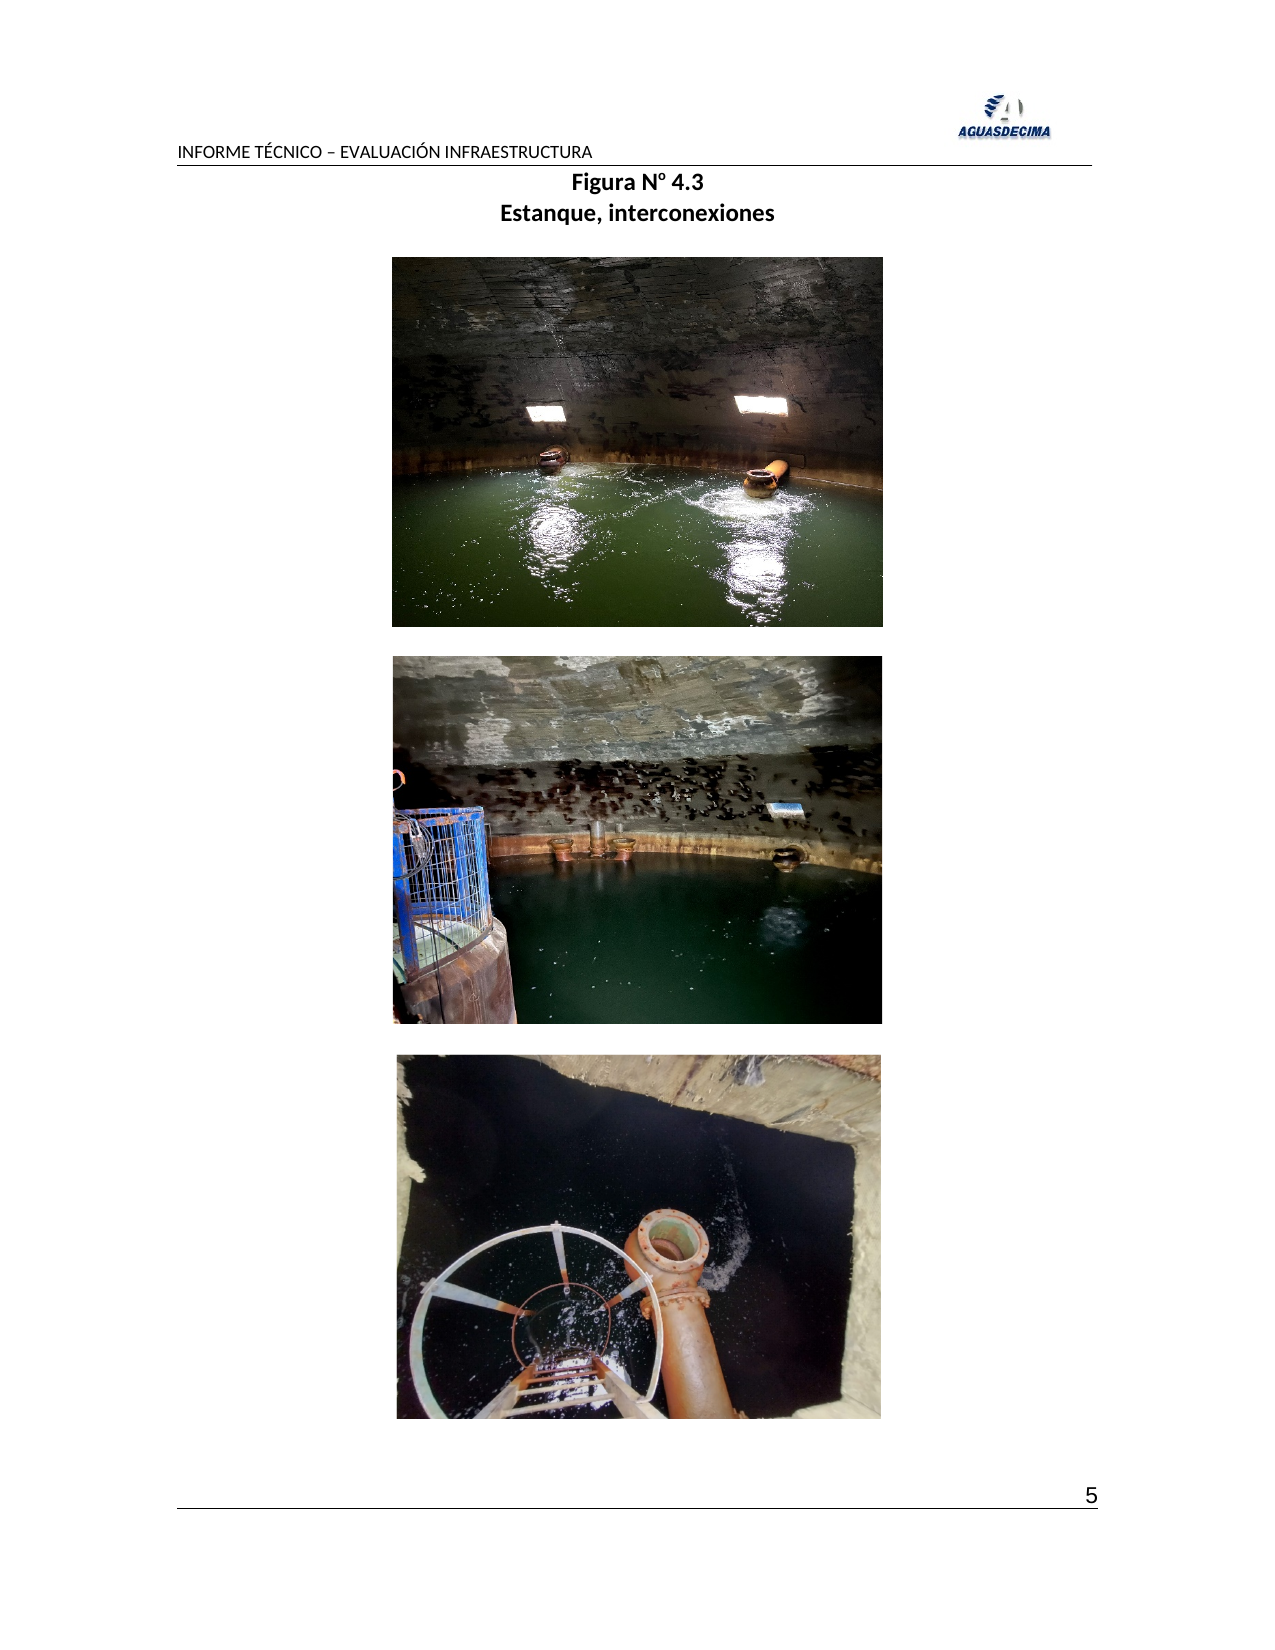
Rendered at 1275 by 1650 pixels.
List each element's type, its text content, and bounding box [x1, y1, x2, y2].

text Figura No 4.3 [177, 166, 1098, 197]
picture [392, 257, 883, 627]
picture [397, 1055, 880, 1419]
text Estanque, interconexiones [177, 197, 1098, 227]
picture [392, 656, 883, 1024]
picture [944, 73, 1069, 159]
